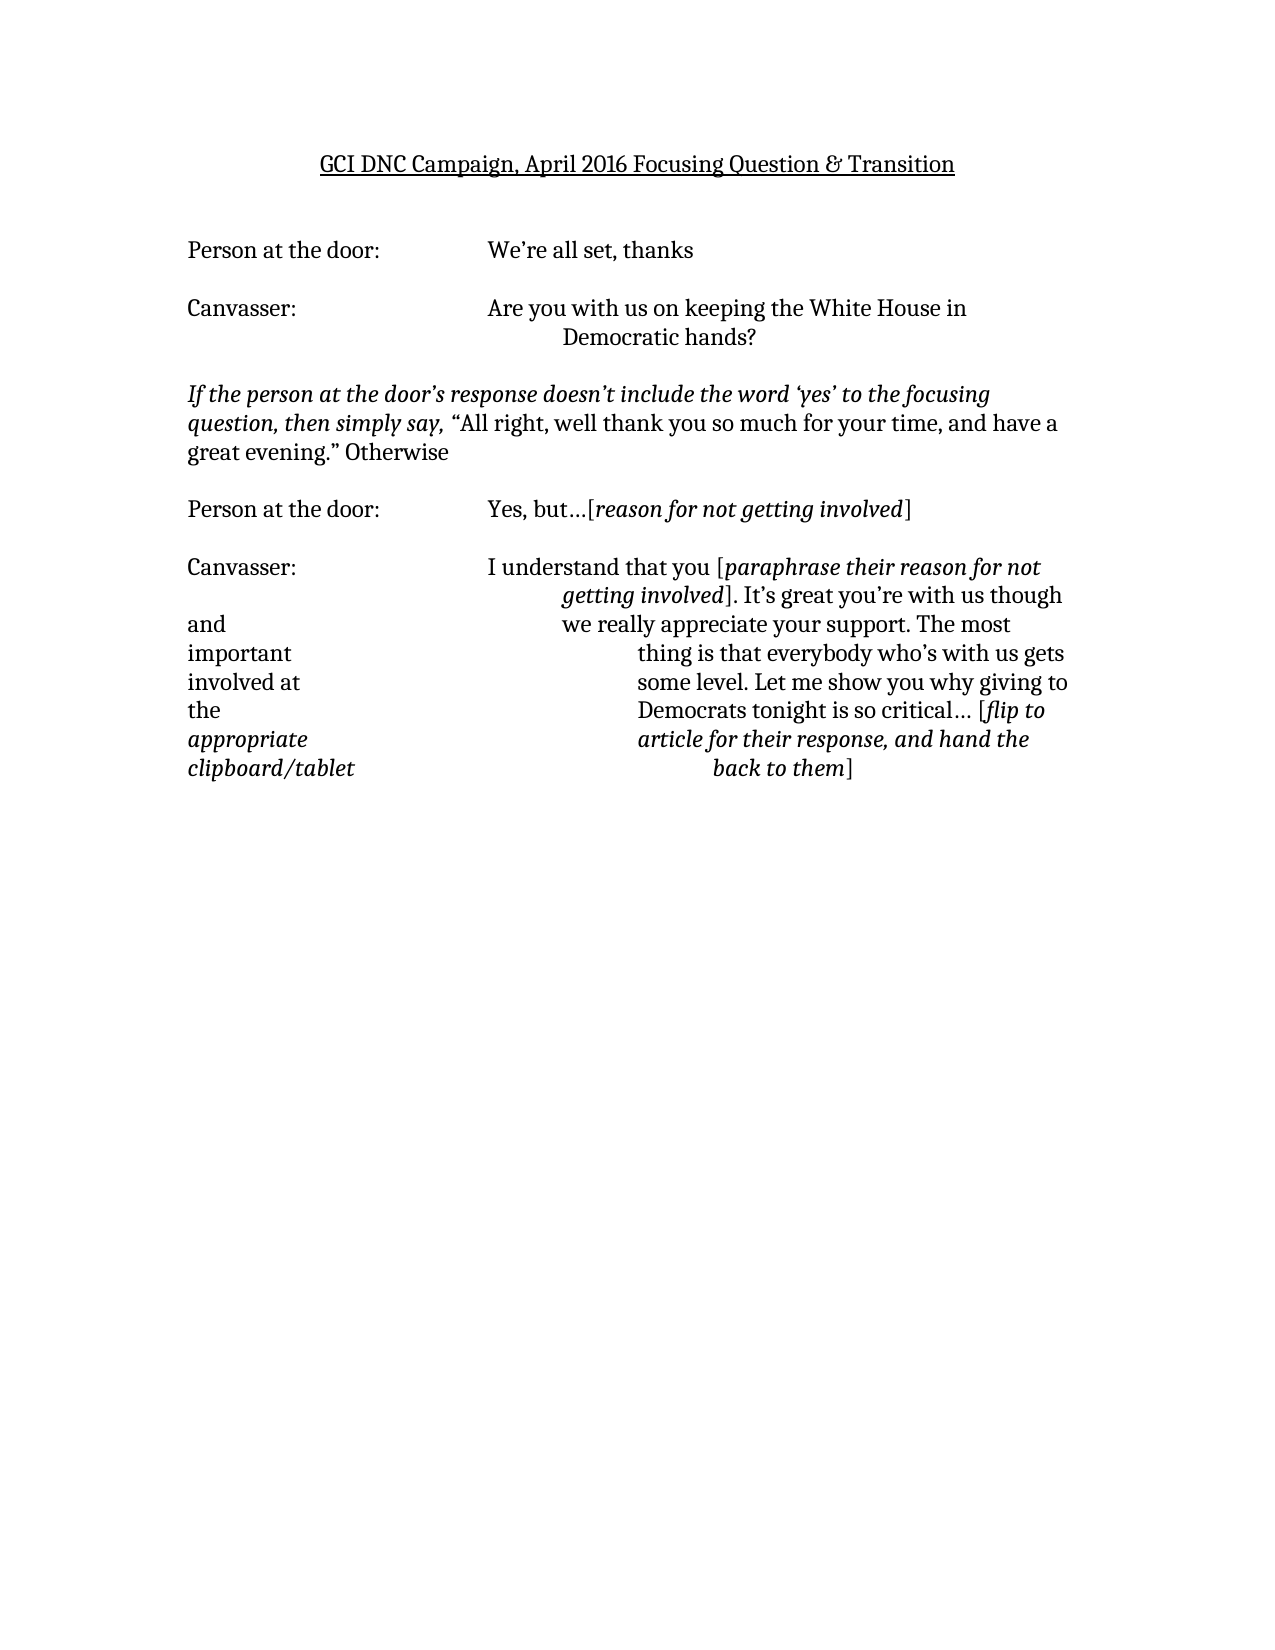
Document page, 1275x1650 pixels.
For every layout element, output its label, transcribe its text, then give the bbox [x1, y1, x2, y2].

text Canvasser: Are you with us on keeping the White House in Democratic hands? [187, 294, 1087, 351]
text GCI DNC Campaign, April 2016 Focusing Question & Transition [187, 150, 1087, 179]
text Person at the door: We’re all set, thanks [187, 236, 1087, 265]
text If the person at the door’s response doesn’t include the word ‘yes’ to the focusing question, then simply say, “All right, well thank you so much for your time, and have a great evening.” Otherwise [187, 380, 1087, 466]
text Person at the door: Yes, but…[reason for not getting involved] [187, 495, 1087, 524]
text Canvasser: I understand that you [paraphrase their reason for not getting involved]. It’s great you’re with us though and we really appreciate your support. The most important thing is that everybody who’s with us gets involved at some level. Let me show you why giving to the Democrats tonight is so critical… [flip to appropriate article for their response, and hand the clipboard/tablet back to them] [187, 552, 1087, 782]
